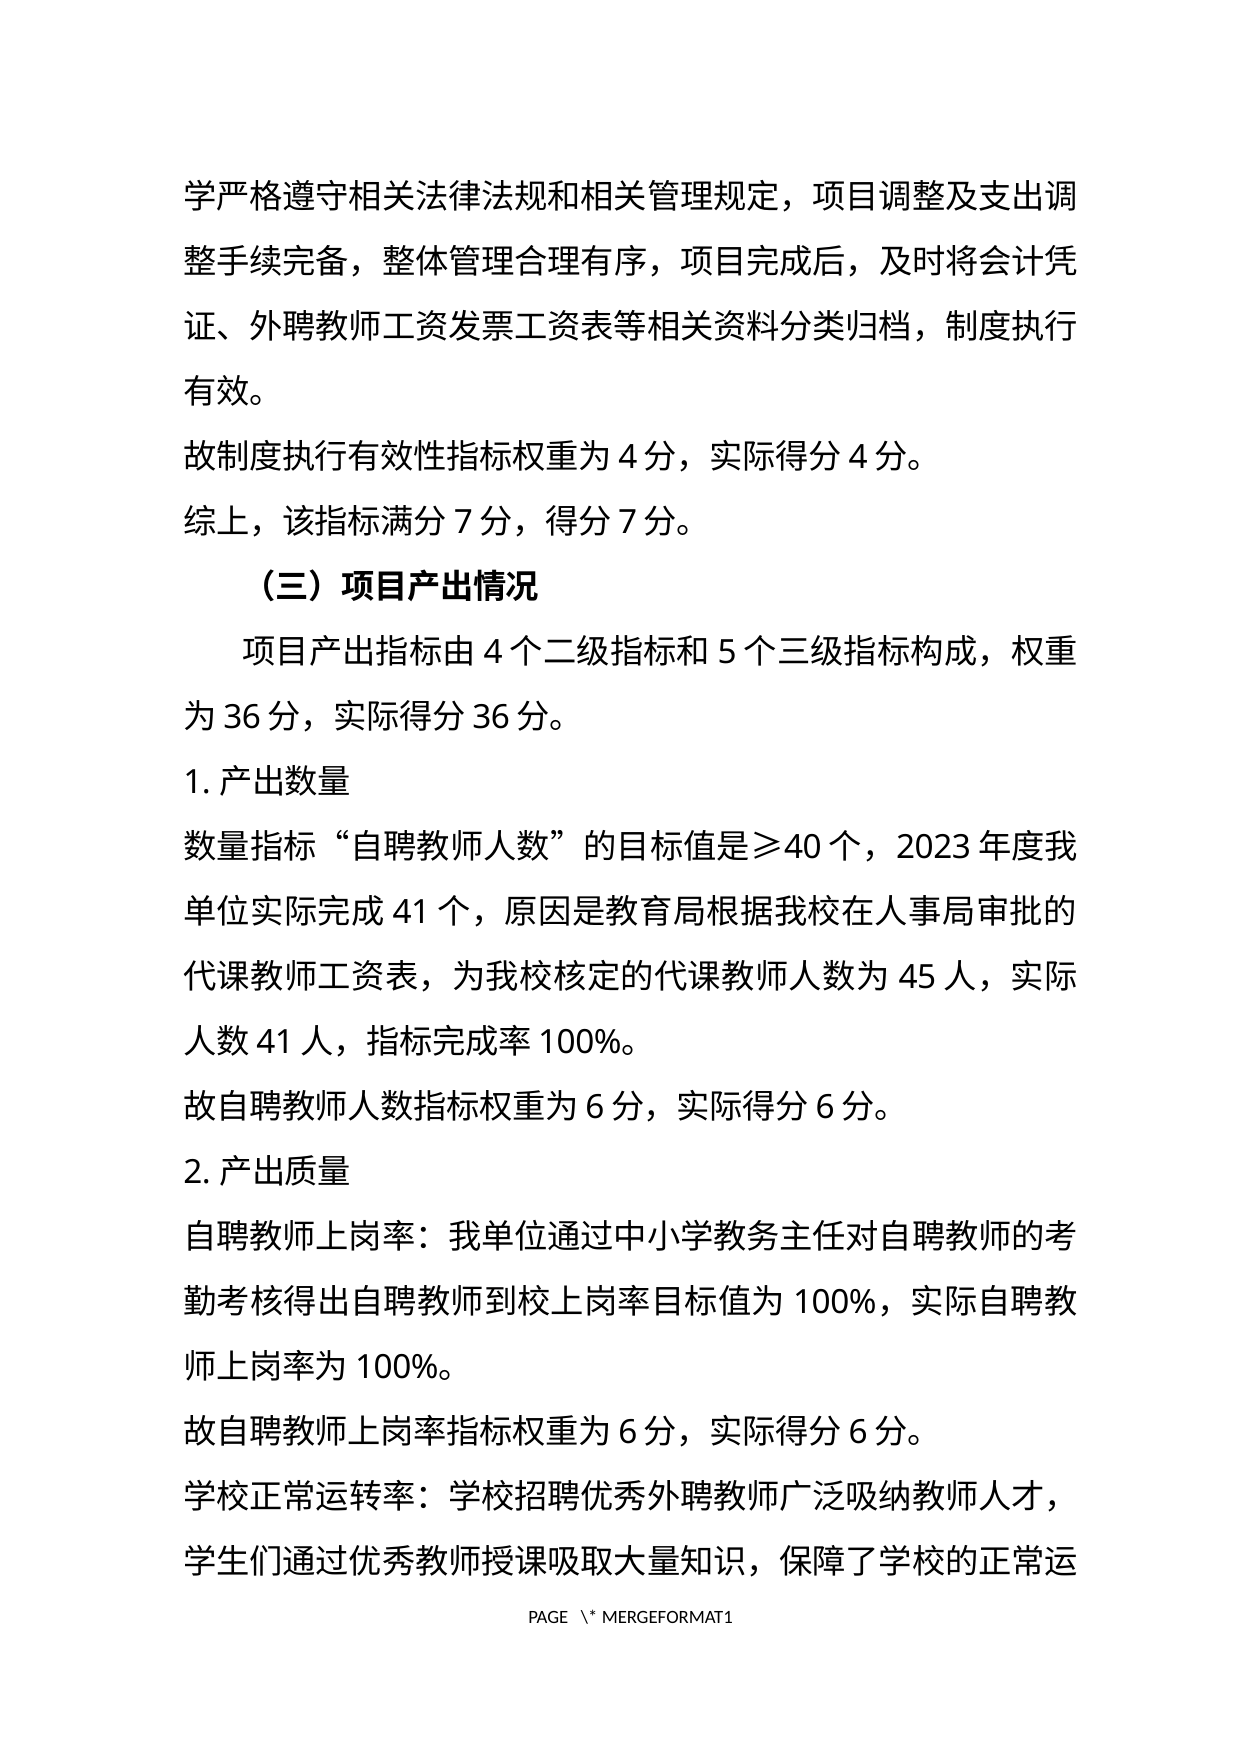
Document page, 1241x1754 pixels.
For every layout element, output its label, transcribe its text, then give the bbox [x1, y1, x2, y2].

text （三）项目产出情况 [183, 552, 1078, 617]
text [183, 162, 1078, 552]
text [183, 617, 1078, 1592]
